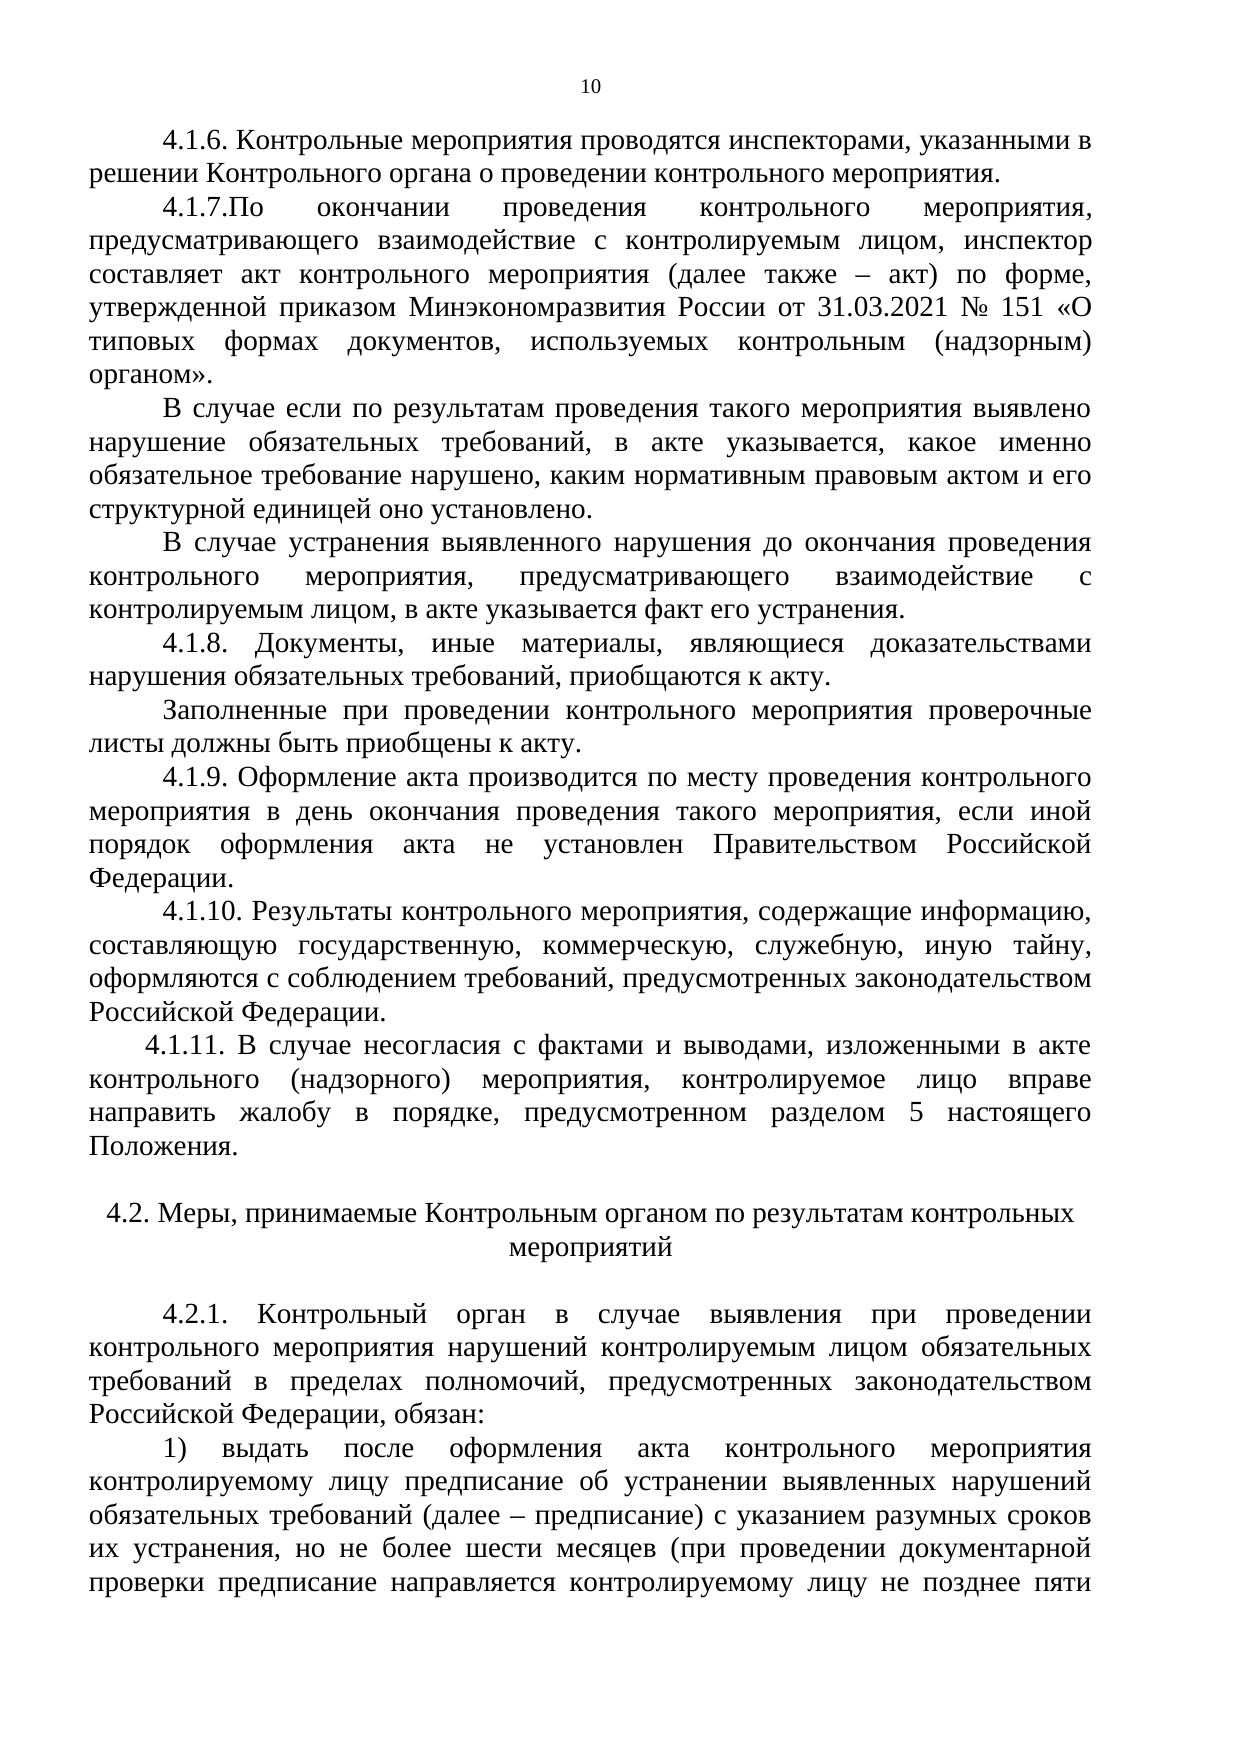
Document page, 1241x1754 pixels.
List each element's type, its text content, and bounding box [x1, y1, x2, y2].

list 4.1.7.По окончании проведения контрольного мероприятия, предусматривающего взаимодействие с контролируемым лицом, инспектор составляет акт контрольного мероприятия (далее также – акт) по форме, утвержденной приказом Минэкономразвития России от 31.03.2021 № 151 «О типовых формах документов, используемых контрольным (надзорным) органом». [89, 189, 1092, 390]
text Заполненные при проведении контрольного мероприятия проверочные листы должны быть приобщены к акту. [89, 692, 1092, 759]
text 4.1.8. Документы, иные материалы, являющиеся доказательствами нарушения обязательных требований, приобщаются к акту. [89, 625, 1092, 692]
text 4.1.6. Контрольные мероприятия проводятся инспекторами, указанными в решении Контрольного органа о проведении контрольного мероприятия. [89, 122, 1092, 189]
text 4.1.9. Оформление акта производится по месту проведения контрольного мероприятия в день окончания проведения такого мероприятия, если иной порядок оформления акта не установлен Правительством Российской Федерации. [89, 759, 1092, 893]
text 4.2. Меры, принимаемые Контрольным органом по результатам контрольных мероприятий [89, 1195, 1092, 1262]
list В случае устранения выявленного нарушения до окончания проведения контрольного мероприятия, предусматривающего взаимодействие с контролируемым лицом, в акте указывается факт его устранения. [89, 524, 1092, 625]
text 4.1.10. Результаты контрольного мероприятия, содержащие информацию, составляющую государственную, коммерческую, служебную, иную тайну, оформляются с соблюдением требований, предусмотренных законодательством Российской Федерации. [89, 893, 1092, 1027]
text 4.1.11. В случае несогласия с фактами и выводами, изложенными в акте контрольного (надзорного) мероприятия, контролируемое лицо вправе направить жалобу в порядке, предусмотренном разделом 5 настоящего Положения. [89, 1027, 1092, 1162]
list 4.2.1. Контрольный орган в случае выявления при проведении контрольного мероприятия нарушений контролируемым лицом обязательных требований в пределах полномочий, предусмотренных законодательством Российской Федерации, обязан: [89, 1296, 1092, 1430]
list В случае если по результатам проведения такого мероприятия выявлено нарушение обязательных требований, в акте указывается, какое именно обязательное требование нарушено, каким нормативным правовым актом и его структурной единицей оно установлено. [89, 390, 1092, 524]
